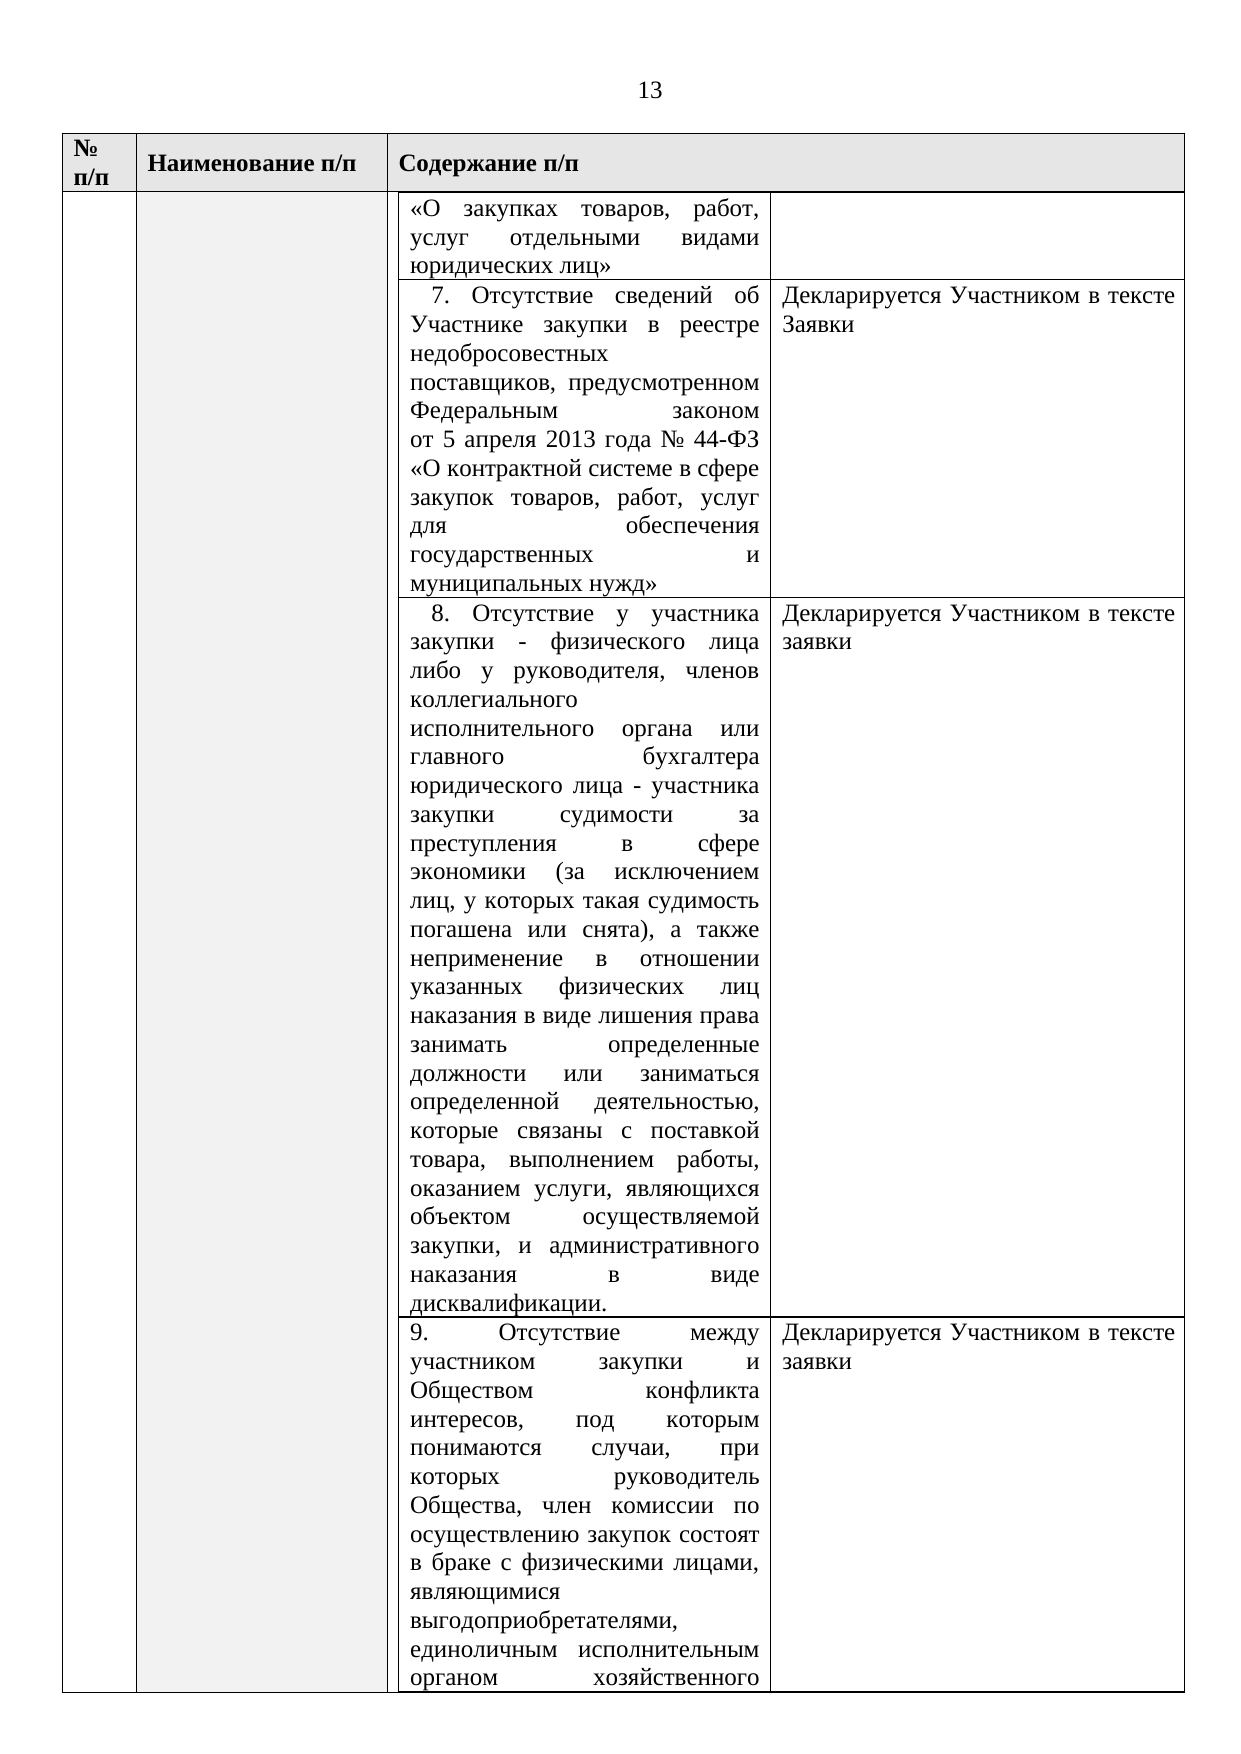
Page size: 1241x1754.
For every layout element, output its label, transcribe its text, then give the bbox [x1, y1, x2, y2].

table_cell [399, 193, 770, 279]
table_cell [63, 192, 136, 1692]
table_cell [771, 193, 1184, 279]
table_header № п/п [63, 134, 136, 191]
table_header Наименование п/п [137, 134, 387, 191]
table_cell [388, 192, 398, 1692]
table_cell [137, 192, 387, 1692]
table_header Содержание п/п [388, 134, 1184, 191]
